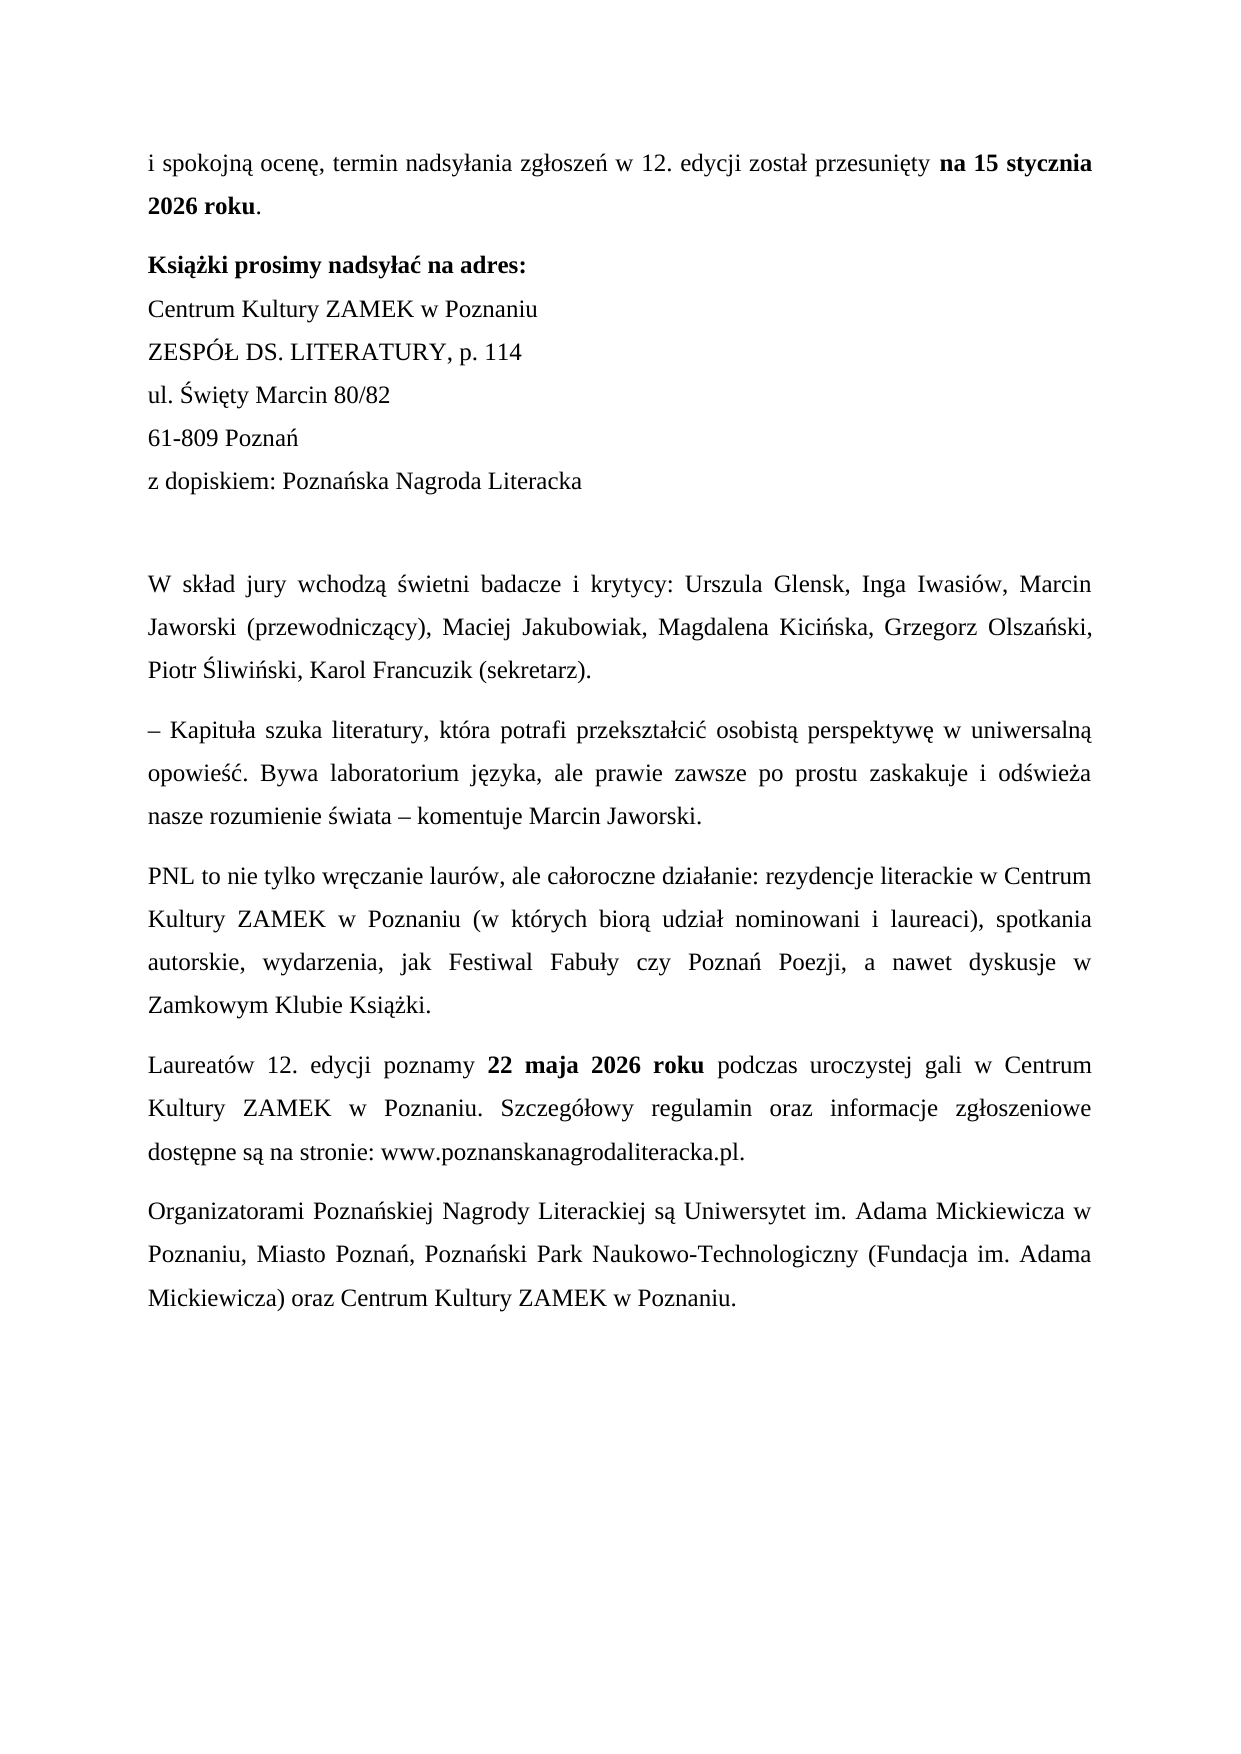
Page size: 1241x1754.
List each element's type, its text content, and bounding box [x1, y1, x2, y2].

text z dopiskiem: Poznańska Nagroda Literacka [148, 466, 1093, 495]
text Laureatów 12. edycji poznamy 22 maja 2026 roku podczas uroczystej gali w Centrum Kultury ZAMEK w Poznaniu. Szczegółowy regulamin oraz informacje zgłoszeniowe dostępne są na stronie: www.poznanskanagrodaliteracka.pl. [148, 1050, 1093, 1165]
text ul. Święty Marcin 80/82 [148, 380, 1093, 409]
text – Kapituła szuka literatury, która potrafi przekształcić osobistą perspektywę w uniwersalną opowieść. Bywa laboratorium języka, ale prawie zawsze po prostu zaskakuje i odświeża nasze rozumienie świata – komentuje Marcin Jaworski. [148, 715, 1093, 830]
text Organizatorami Poznańskiej Nagrody Literackiej są Uniwersytet im. Adama Mickiewicza w Poznaniu, Miasto Poznań, Poznański Park Naukowo-Technologiczny (Fundacja im. Adama Mickiewicza) oraz Centrum Kultury ZAMEK w Poznaniu. [148, 1196, 1093, 1311]
text W skład jury wchodzą świetni badacze i krytycy: Urszula Glensk, Inga Iwasiów, Marcin Jaworski (przewodniczący), Maciej Jakubowiak, Magdalena Kicińska, Grzegorz Olszański, Piotr Śliwiński, Karol Francuzik (sekretarz). [148, 569, 1093, 684]
text PNL to nie tylko wręczanie laurów, ale całoroczne działanie: rezydencje literackie w Centrum Kultury ZAMEK w Poznaniu (w których biorą udział nominowani i laureaci), spotkania autorskie, wydarzenia, jak Festiwal Fabuły czy Poznań Poezji, a nawet dyskusje w Zamkowym Klubie Książki. [148, 861, 1093, 1019]
text Książki prosimy nadsyłać na adres: Centrum Kultury ZAMEK w Poznaniu ZESPÓŁ DS. LITERATURY, p. 114 [148, 251, 1093, 366]
text 61-809 Poznań [148, 423, 1093, 452]
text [148, 148, 1093, 219]
